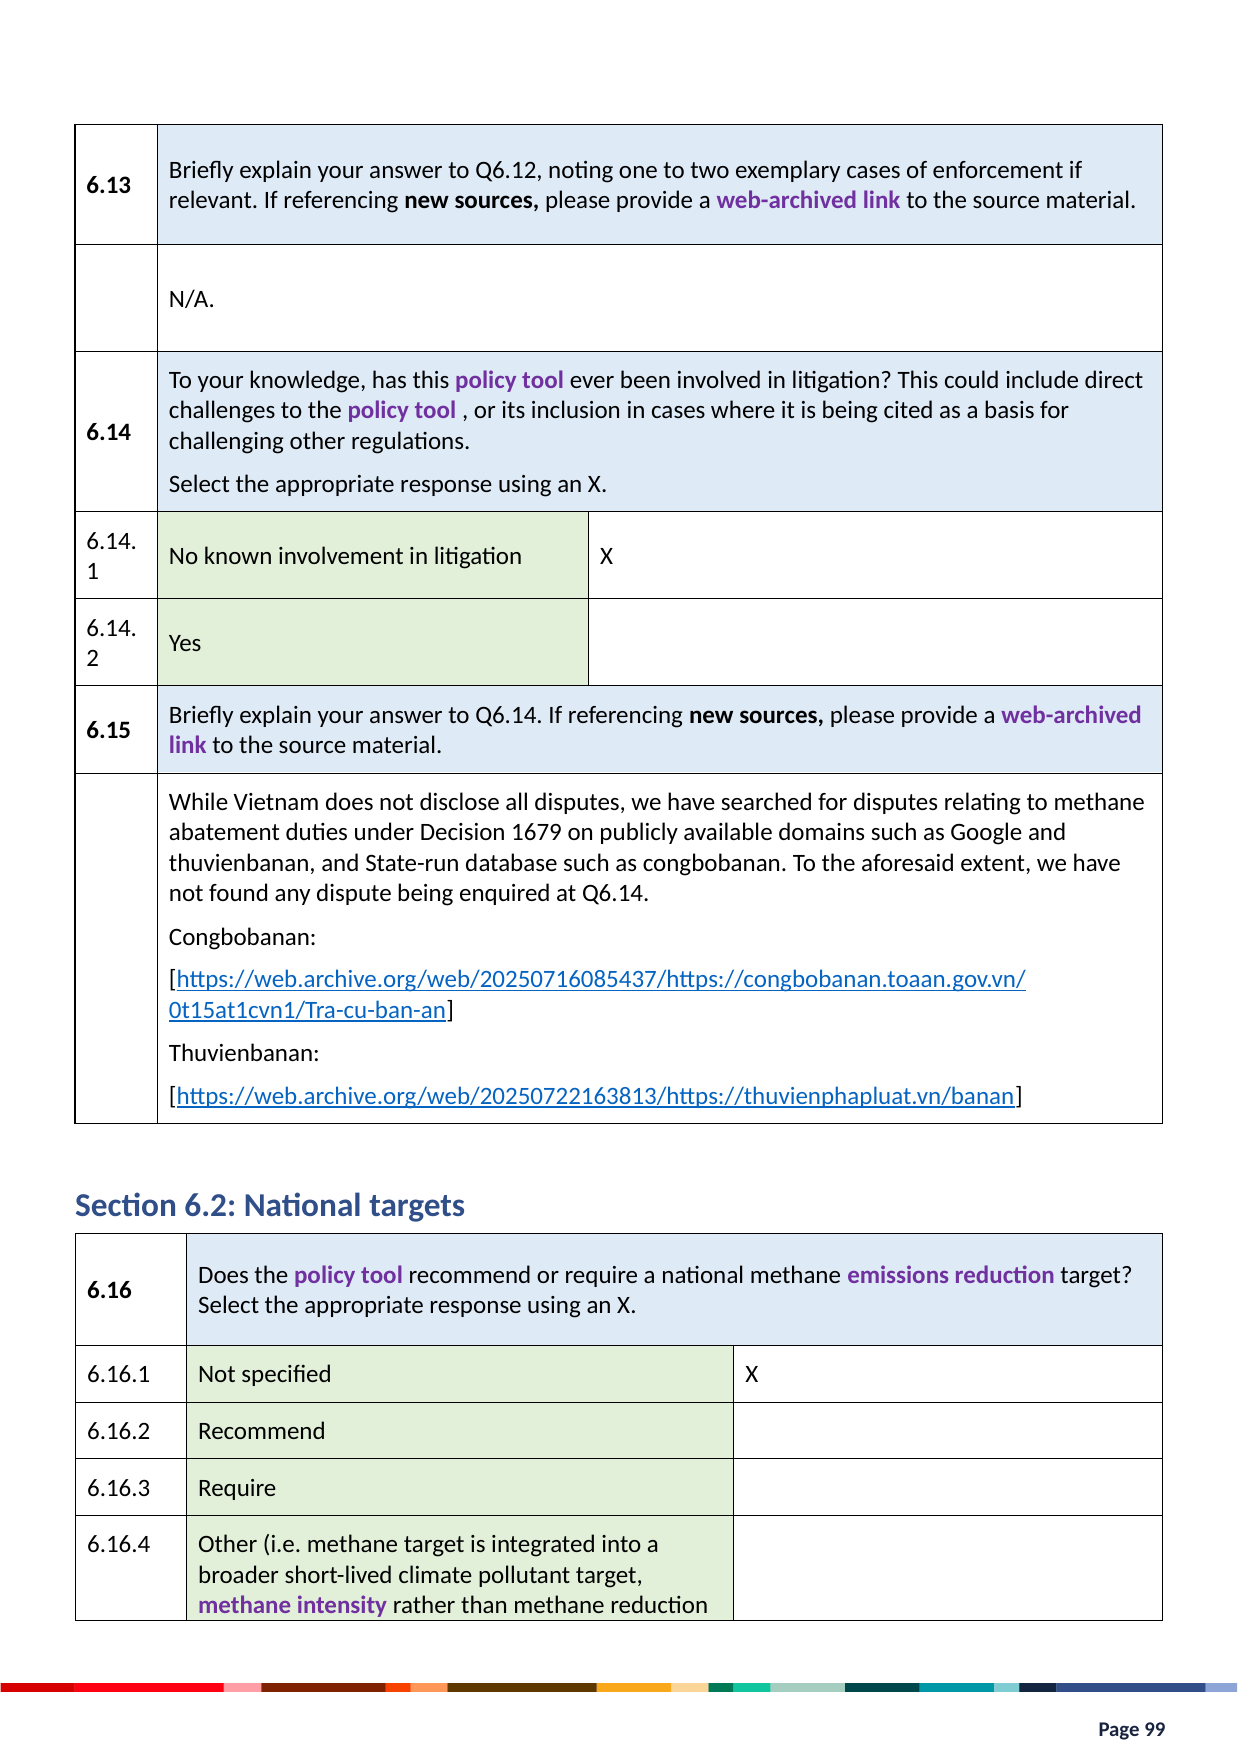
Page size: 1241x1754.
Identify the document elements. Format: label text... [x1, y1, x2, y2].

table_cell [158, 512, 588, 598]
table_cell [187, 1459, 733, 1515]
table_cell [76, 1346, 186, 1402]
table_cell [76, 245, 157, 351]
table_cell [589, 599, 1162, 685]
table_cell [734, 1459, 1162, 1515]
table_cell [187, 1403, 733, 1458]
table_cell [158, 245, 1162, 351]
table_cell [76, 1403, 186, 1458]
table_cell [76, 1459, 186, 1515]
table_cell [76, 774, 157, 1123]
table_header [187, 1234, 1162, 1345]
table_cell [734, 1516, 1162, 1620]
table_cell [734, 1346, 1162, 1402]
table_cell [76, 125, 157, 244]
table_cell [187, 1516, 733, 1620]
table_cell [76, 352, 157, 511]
picture [0, 1683, 1236, 1692]
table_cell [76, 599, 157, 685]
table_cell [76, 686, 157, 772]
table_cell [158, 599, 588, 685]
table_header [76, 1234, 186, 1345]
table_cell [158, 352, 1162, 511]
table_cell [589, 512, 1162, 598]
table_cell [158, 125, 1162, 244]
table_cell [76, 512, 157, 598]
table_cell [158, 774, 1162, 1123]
subtitle Section 6.2: National targets [75, 1184, 1165, 1225]
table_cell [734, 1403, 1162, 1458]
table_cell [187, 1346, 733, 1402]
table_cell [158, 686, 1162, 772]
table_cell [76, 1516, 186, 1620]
